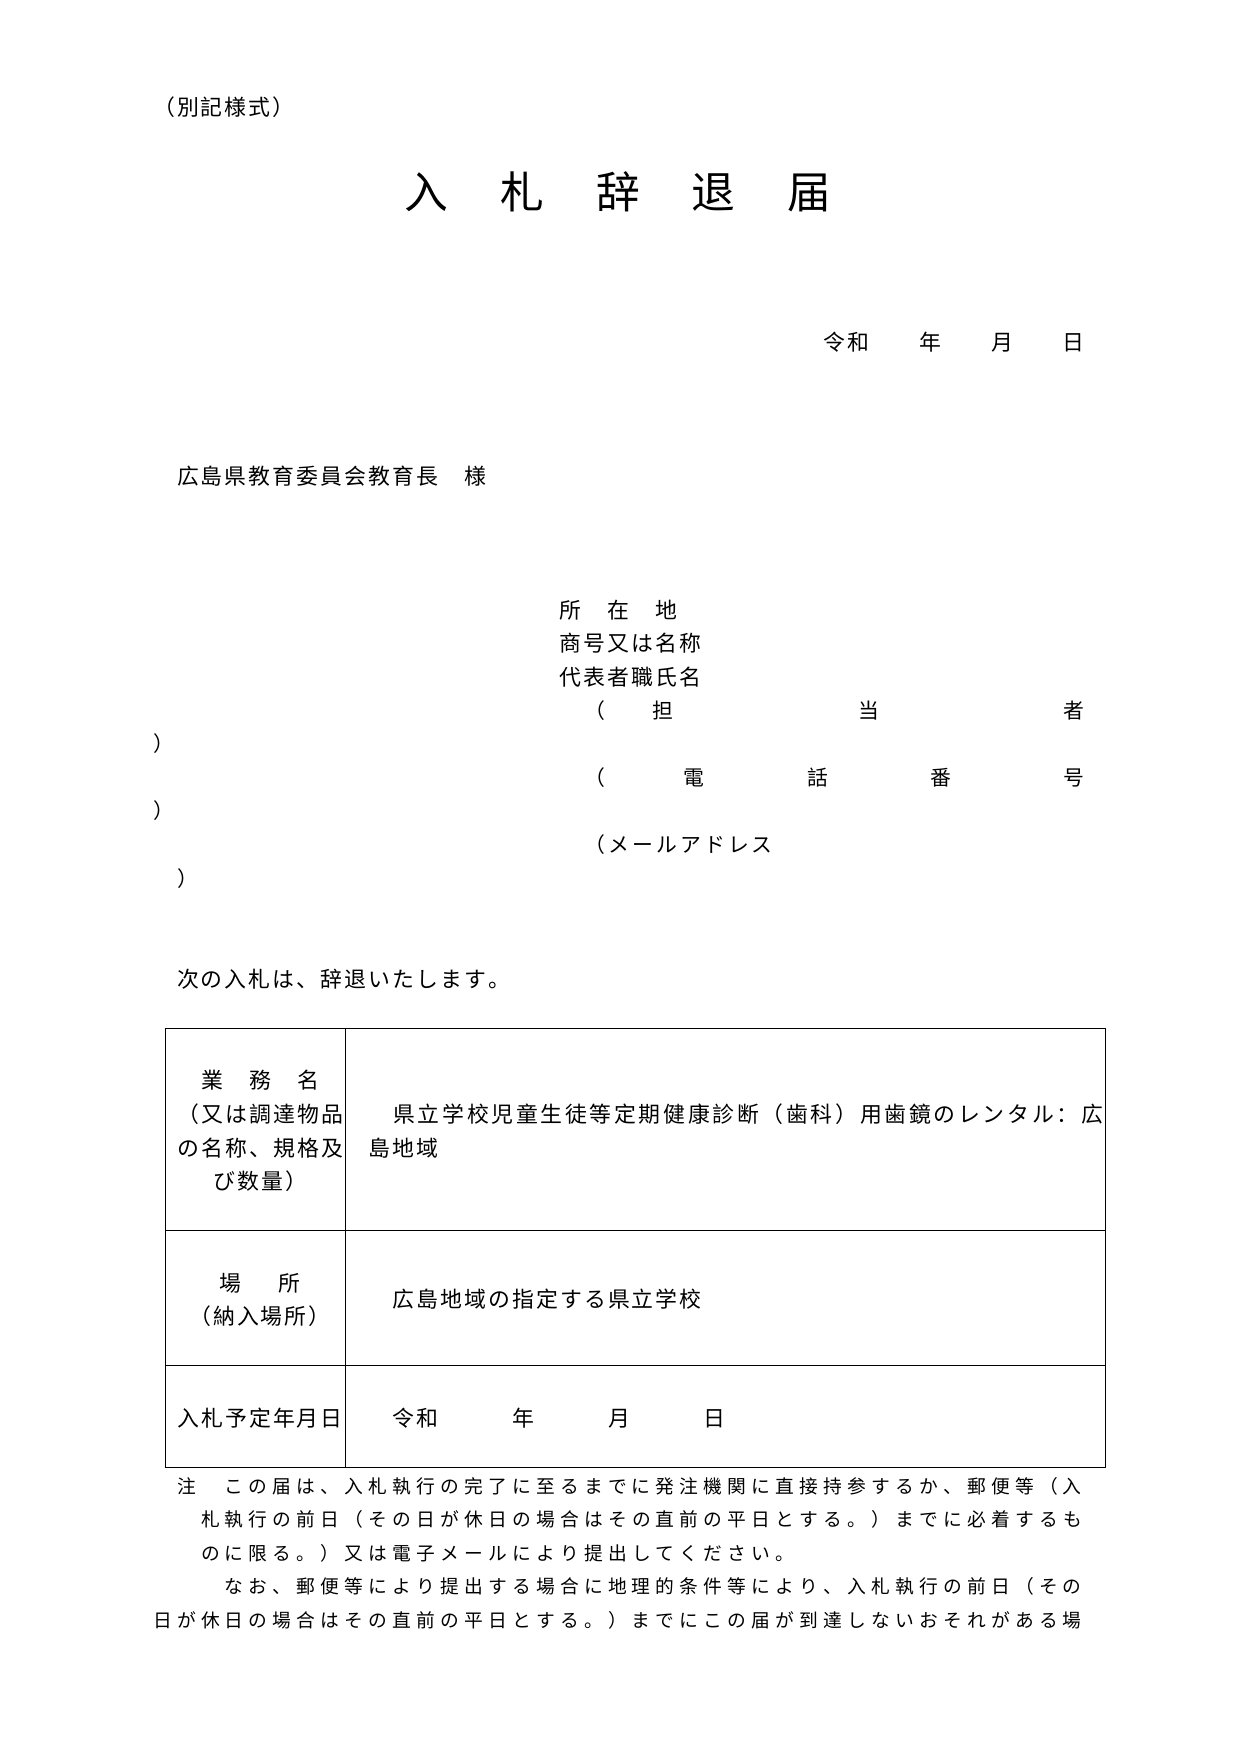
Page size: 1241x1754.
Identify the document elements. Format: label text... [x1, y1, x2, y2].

table_header 業 務 名 （又は調達物品の名称、規格及び数量） [166, 1029, 345, 1230]
text 所 在 地 [153, 592, 1087, 625]
table_cell 場所 （納入場所） [166, 1231, 345, 1365]
text 入 札 辞 退 届 [153, 156, 1087, 223]
text 次の入札は、辞退いたします。 [153, 961, 1087, 994]
text （別記様式） [153, 89, 1087, 122]
text （メールアドレス ） [171, 827, 1087, 894]
table_cell 広島地域の指定する県立学校 [346, 1231, 1105, 1365]
table_cell 入札予定年月日 [166, 1366, 345, 1467]
text 注 この届は、入札執行の完了に至るまでに発注機関に直接持参するか、郵便等（入札執行の前日（その日が休日の場合はその直前の平日とする。）までに必着するものに限る。）又は電子メールにより提出してください。 [153, 1468, 1087, 1569]
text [110, 1569, 1087, 1636]
text 広島県教育委員会教育長 様 [153, 458, 1087, 491]
table_header 県立学校児童生徒等定期健康診断（歯科）用歯鏡のレンタル：広島地域 [346, 1029, 1105, 1230]
text （電話番号 ） [153, 759, 1087, 827]
table_cell 令和 年 月 日 [346, 1366, 1105, 1467]
text 商号又は名称 [153, 625, 1087, 659]
text 令和 年 月 日 [153, 323, 1087, 357]
text （担 当 者 ） [153, 692, 1087, 759]
text 代表者職氏名 [153, 659, 1087, 692]
